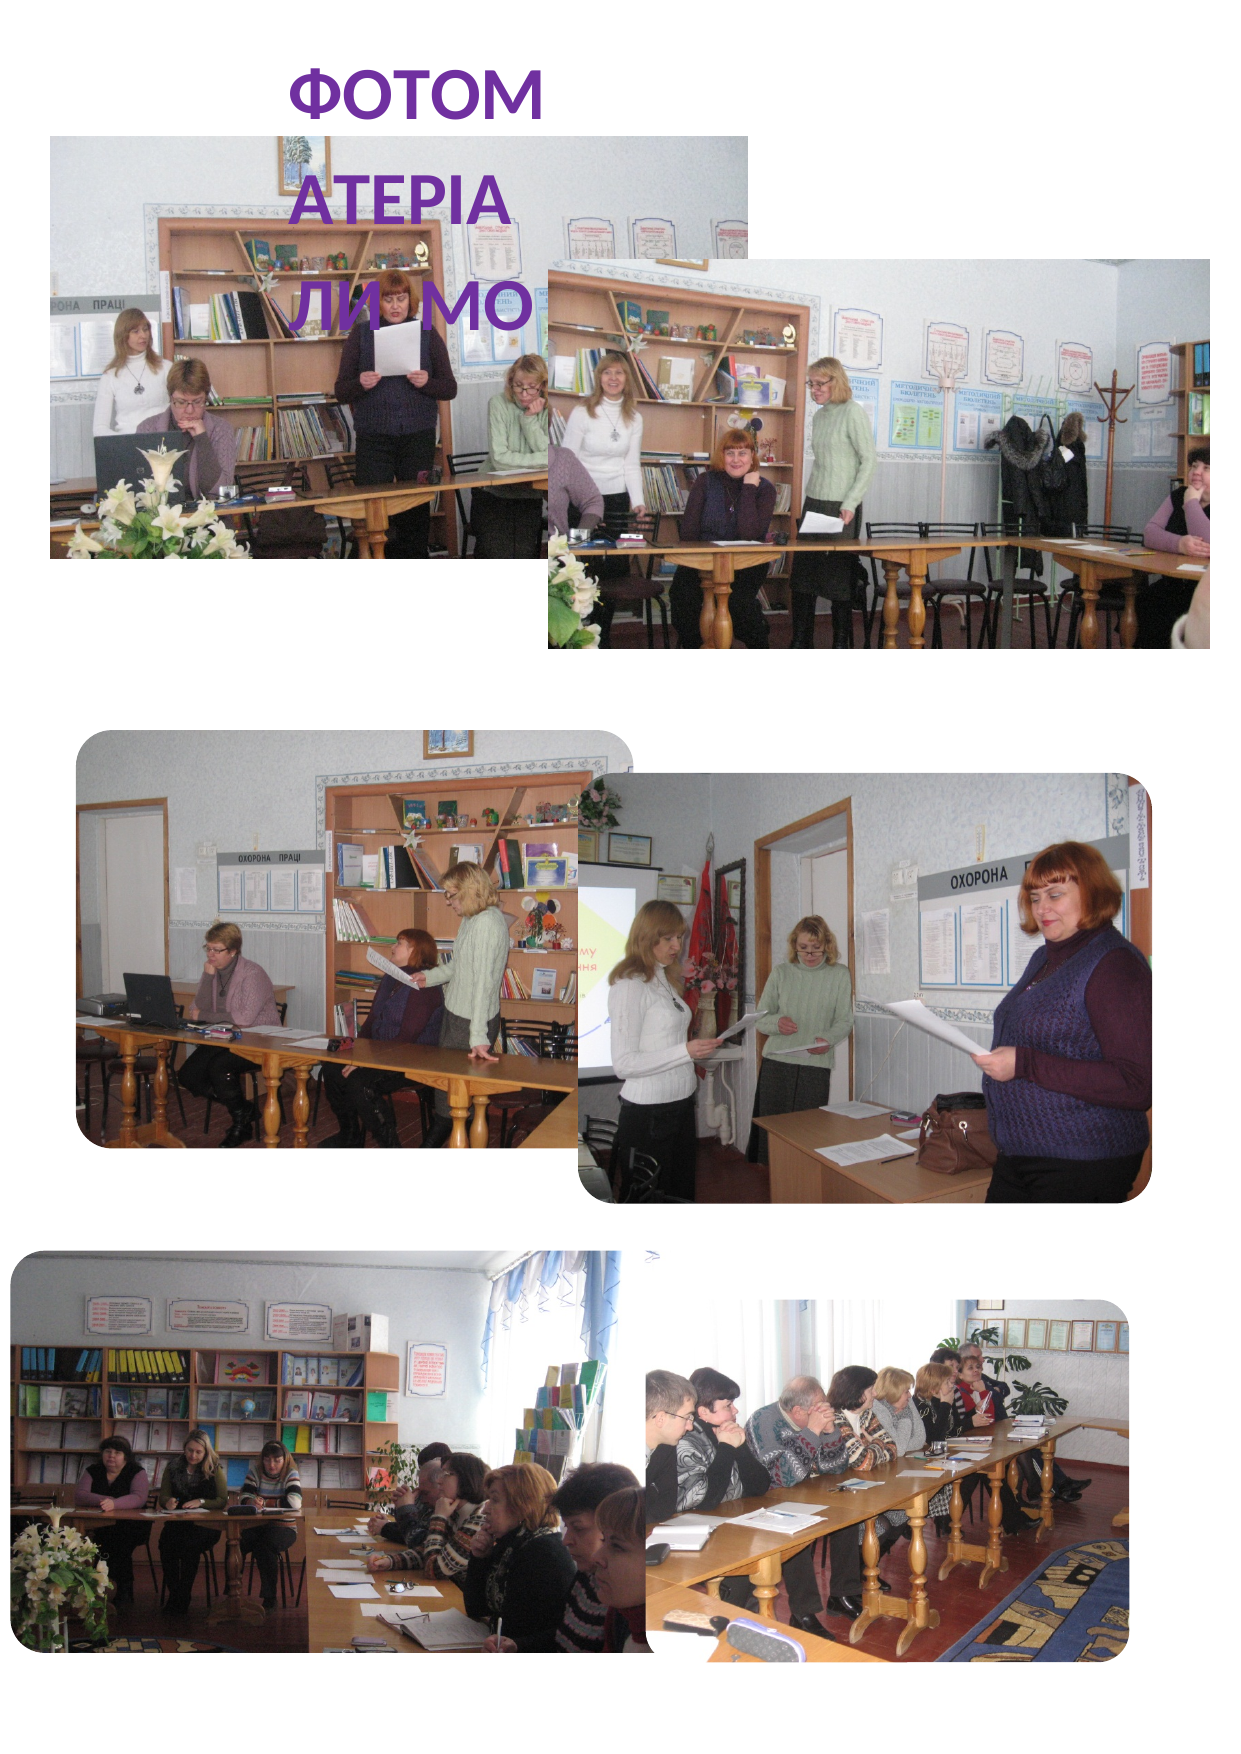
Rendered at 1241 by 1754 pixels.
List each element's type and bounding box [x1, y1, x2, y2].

picture [10, 1250, 1130, 1663]
picture [75, 730, 1153, 1204]
picture [50, 136, 1210, 649]
